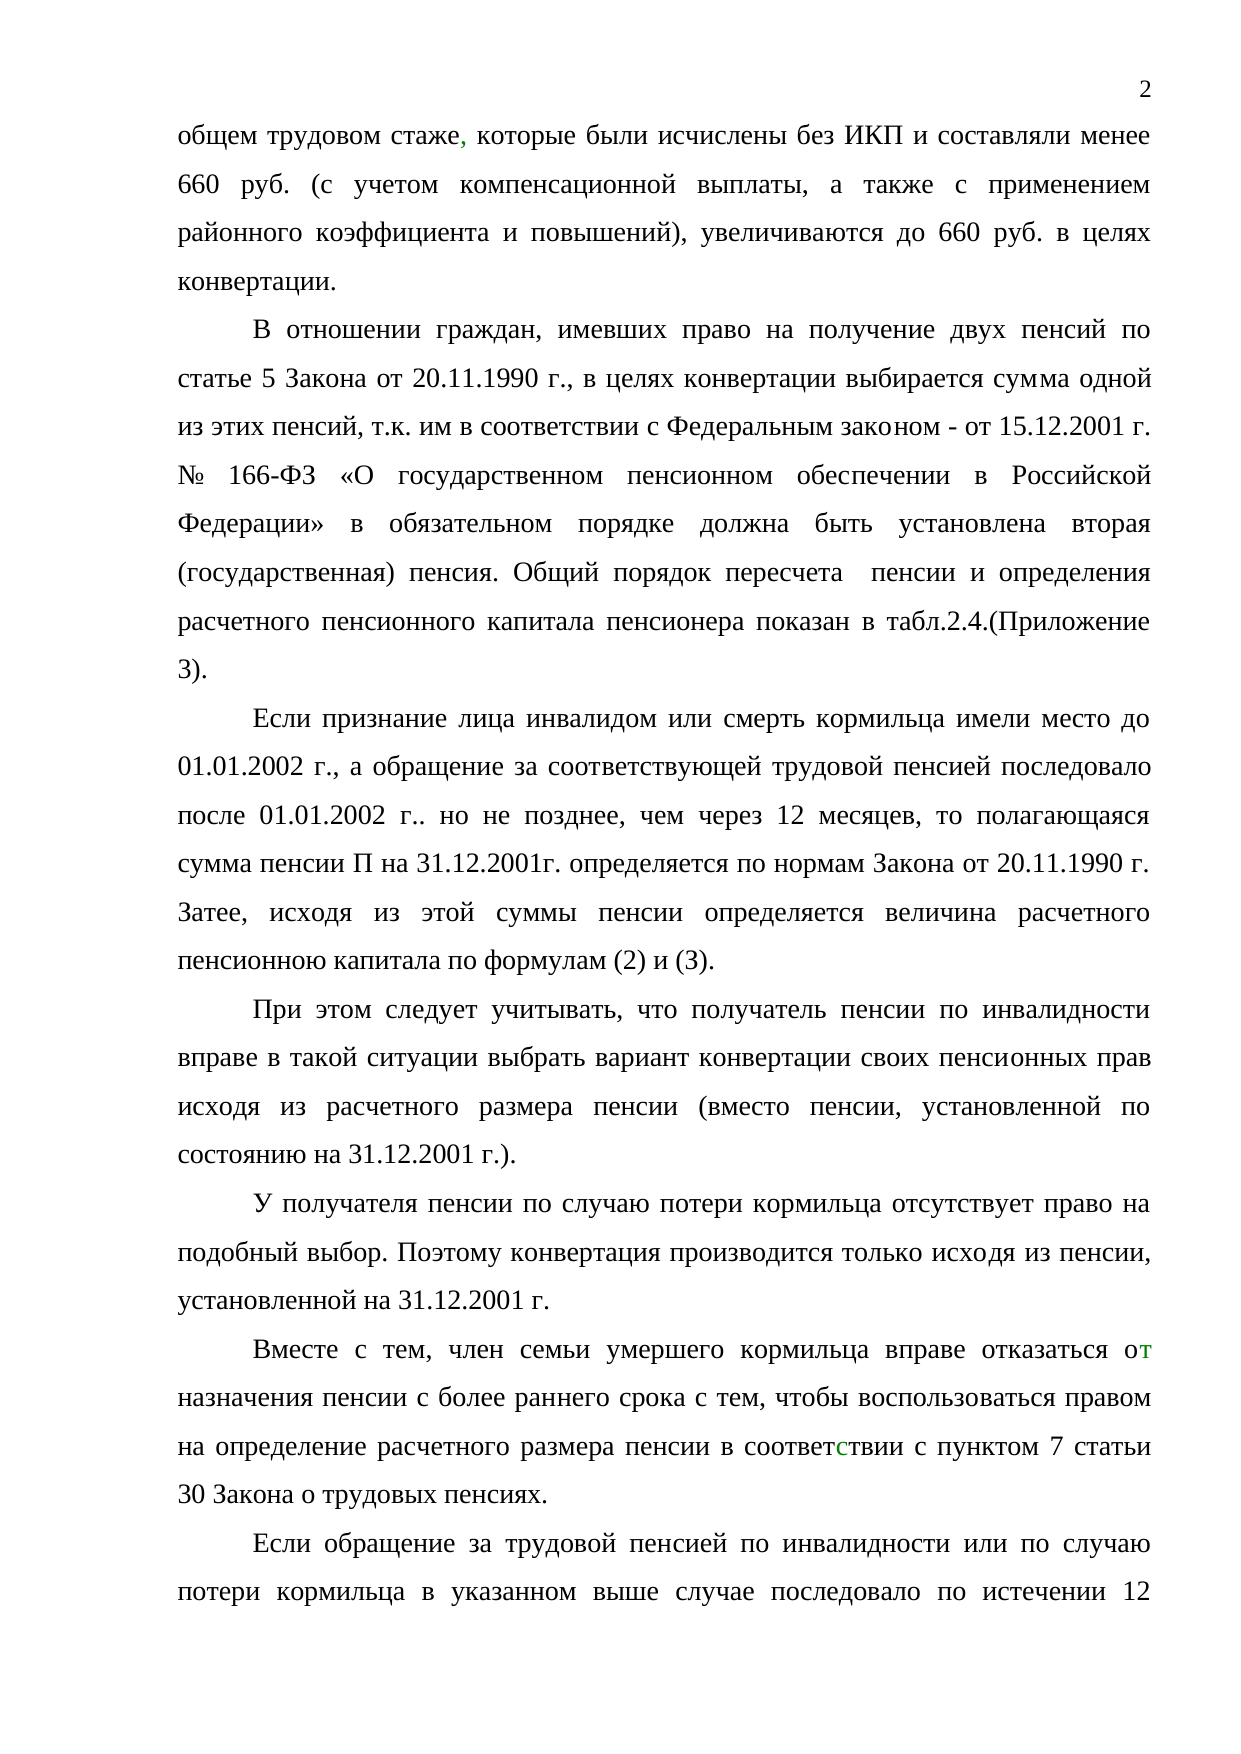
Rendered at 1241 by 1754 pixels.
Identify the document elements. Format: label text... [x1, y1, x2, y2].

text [177, 1526, 1152, 1607]
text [177, 118, 1152, 296]
text При этом следует учитывать, что получатель пенсии по инвалидности вправе в такой ситуации выбрать вариант конвертации своих пенсионных прав исходя из расчетного размера пенсии (вместо пенсии, установленной по состоянию на 31.12.2001 г.). [177, 992, 1152, 1170]
text У получателя пенсии по случаю потери кормильца отсутствует право на подобный выбор. Поэтому конвертация производится только исходя из пенсии, установленной на 31.12.2001 г. [177, 1186, 1152, 1316]
text Если признание лица инвалидом или смерть кормильца имели место до 01.01.2002 г., а обращение за соответствующей трудовой пенсией последовало после 01.01.2002 г.. но не позднее, чем через 12 месяцев, то полагающаяся сумма пенсии П на 31.12.2001г. определяется по нормам Закона от 20.11.1990 г. Затее, исходя из этой суммы пенсии определяется величина расчетного пенсионною капитала по формулам (2) и (З). [177, 701, 1152, 976]
text В отношении граждан, имевших право на получение двух пенсий по статье 5 Закона от 20.11.1990 г., в целях конвертации выбирается сумма одной из этих пенсий, т.к. им в соответствии с Федеральным законом - от 15.12.2001 г. № 166-ФЗ «О государственном пенсионном обеспечении в Российской Федерации» в обязательном порядке должна быть установлена вторая (государственная) пенсия. Общий порядок пересчета пенсии и определения расчетного пенсионного капитала пенсионера показан в табл.2.4.(Приложение 3). [177, 312, 1152, 684]
text Вместе с тем, член семьи умершего кормильца вправе отказаться от назначения пенсии с более раннего срока с тем, чтобы воспользоваться правом на определение расчетного размера пенсии в соответствии с пунктом 7 статьи 30 Закона о трудовых пенсиях. [177, 1332, 1152, 1510]
